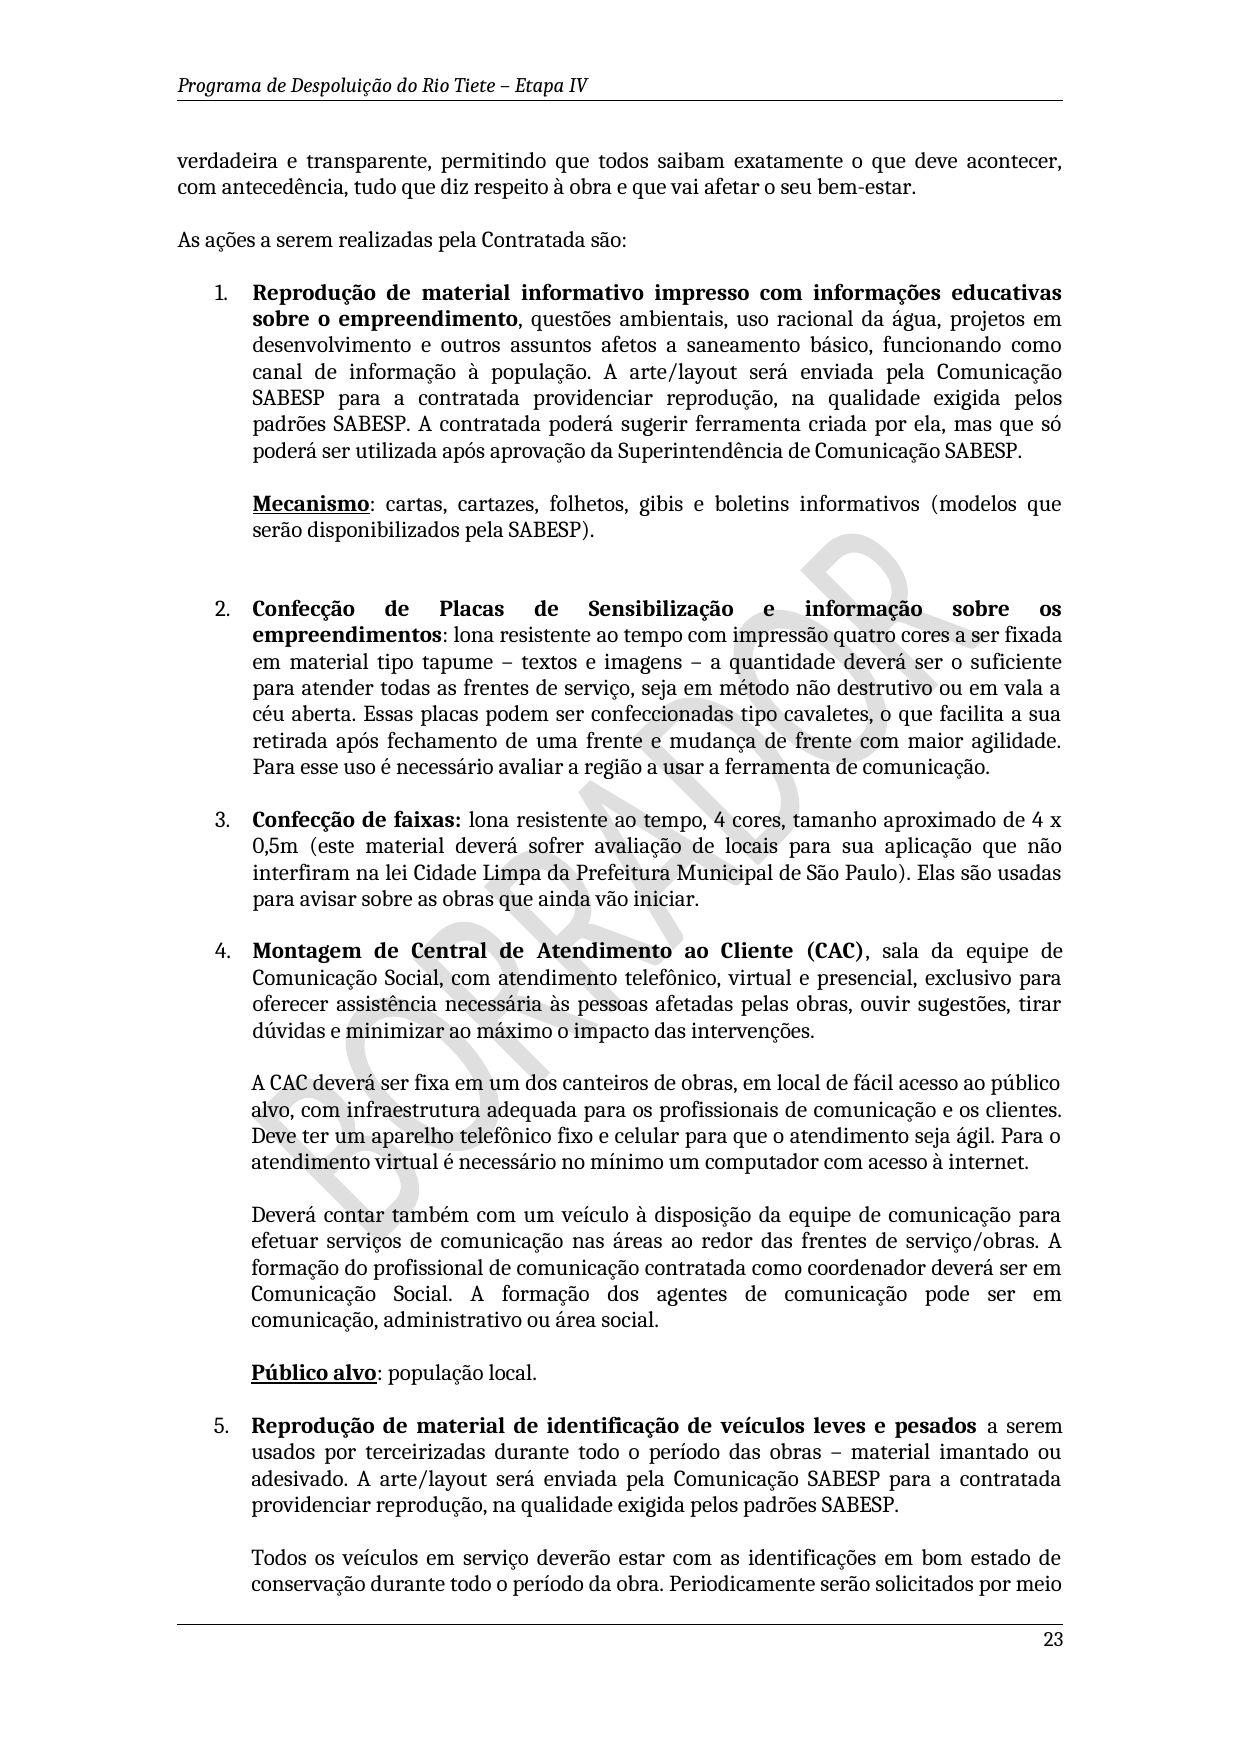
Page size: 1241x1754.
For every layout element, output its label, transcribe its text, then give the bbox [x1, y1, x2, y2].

list Confecção de faixas: lona resistente ao tempo, 4 cores, tamanho aproximado de 4 x 0,5m (este material deverá sofrer avaliação de locais para sua aplicação que não interfiram na lei Cidade Limpa da Prefeitura Municipal de São Paulo). Elas são usadas para avisar sobre as obras que ainda vão iniciar. [215, 807, 1063, 912]
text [177, 148, 1063, 200]
list Confecção de Placas de Sensibilização e informação sobre os empreendimentos: lona resistente ao tempo com impressão quatro cores a ser fixada em material tipo tapume – textos e imagens – a quantidade deverá ser o suficiente para atender todas as frentes de serviço, seja em método não destrutivo ou em vala a céu aberta. Essas placas podem ser confeccionadas tipo cavaletes, o que facilita a sua retirada após fechamento de uma frente e mudança de frente com maior agilidade. Para esse uso é necessário avaliar a região a usar a ferramenta de comunicação. [215, 596, 1063, 780]
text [251, 1544, 1063, 1597]
text As ações a serem realizadas pela Contratada são: [177, 227, 1063, 253]
list Reprodução de material de identificação de veículos leves e pesados a serem usados por terceirizadas durante todo o período das obras – material imantado ou adesivado. A arte/layout será enviada pela Comunicação SABESP para a contratada providenciar reprodução, na qualidade exigida pelos padrões SABESP. [213, 1413, 1063, 1518]
text Deverá contar também com um veículo à disposição da equipe de comunicação para efetuar serviços de comunicação nas áreas ao redor das frentes de serviço/obras. A formação do profissional de comunicação contratada como coordenador deverá ser em Comunicação Social. A formação dos agentes de comunicação pode ser em comunicação, administrativo ou área social. [251, 1202, 1063, 1334]
list Mecanismo: cartas, cartazes, folhetos, gibis e boletins informativos (modelos que serão disponibilizados pela SABESP). [252, 490, 1063, 543]
text Público alvo: população local. [251, 1360, 1063, 1386]
list Reprodução de material informativo impresso com informações educativas sobre o empreendimento, questões ambientais, uso racional da água, projetos em desenvolvimento e outros assuntos afetos a saneamento básico, funcionando como canal de informação à população. A arte/layout será enviada pela Comunicação SABESP para a contratada providenciar reprodução, na qualidade exigida pelos padrões SABESP. A contratada poderá sugerir ferramenta criada por ela, mas que só poderá ser utilizada após aprovação da Superintendência de Comunicação SABESP. [215, 279, 1063, 464]
text A CAC deverá ser fixa em um dos canteiros de obras, em local de fácil acesso ao público alvo, com infraestrutura adequada para os profissionais de comunicação e os clientes. Deve ter um aparelho telefônico fixo e celular para que o atendimento seja ágil. Para o atendimento virtual é necessário no mínimo um computador com acesso à internet. [251, 1070, 1063, 1176]
list Montagem de Central de Atendimento ao Cliente (CAC), sala da equipe de Comunicação Social, com atendimento telefônico, virtual e presencial, exclusivo para oferecer assistência necessária às pessoas afetadas pelas obras, ouvir sugestões, tirar dúvidas e minimizar ao máximo o impacto das intervenções. [215, 938, 1063, 1044]
